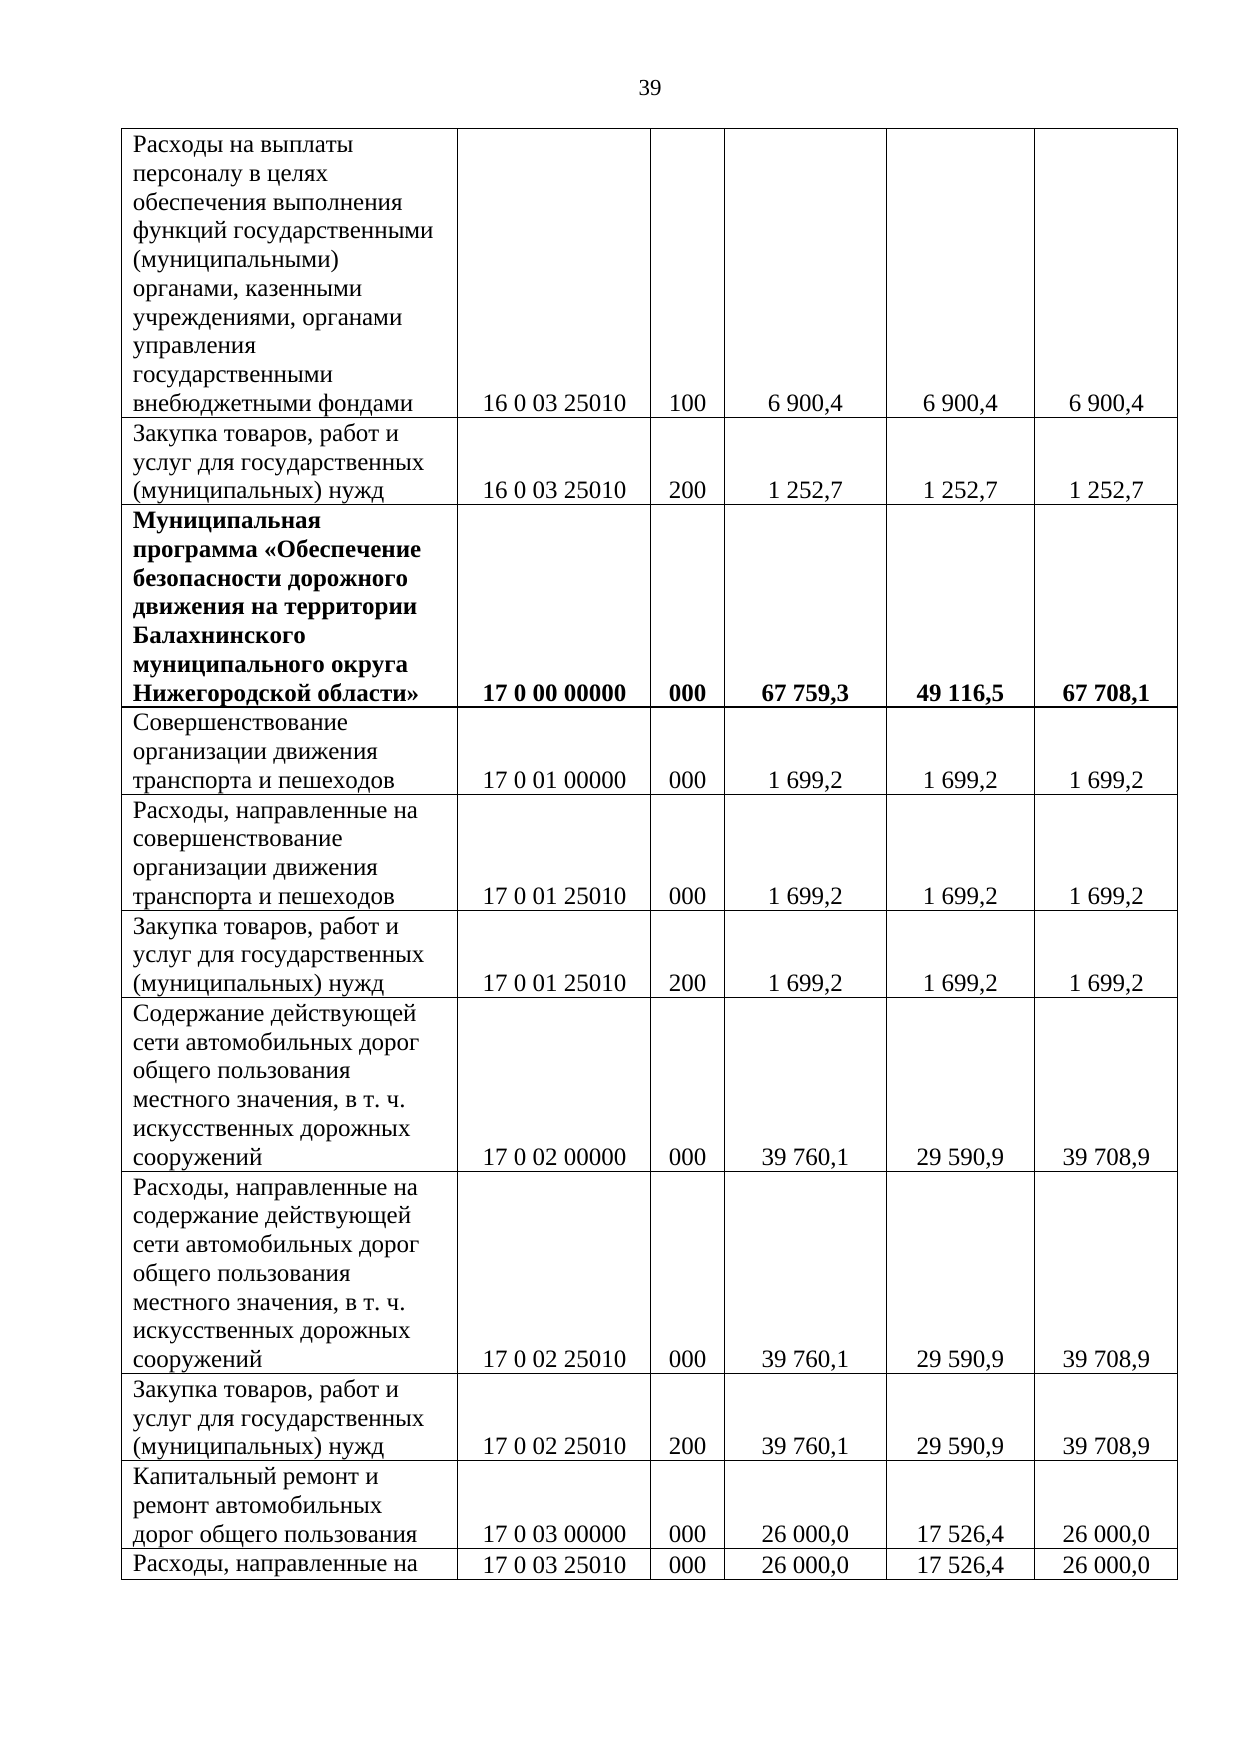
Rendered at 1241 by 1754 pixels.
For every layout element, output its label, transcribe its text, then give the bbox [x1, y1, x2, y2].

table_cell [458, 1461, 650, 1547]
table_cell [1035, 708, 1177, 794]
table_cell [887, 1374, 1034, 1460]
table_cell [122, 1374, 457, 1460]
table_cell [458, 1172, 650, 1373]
table_cell 16 0 03 25010 [458, 129, 650, 417]
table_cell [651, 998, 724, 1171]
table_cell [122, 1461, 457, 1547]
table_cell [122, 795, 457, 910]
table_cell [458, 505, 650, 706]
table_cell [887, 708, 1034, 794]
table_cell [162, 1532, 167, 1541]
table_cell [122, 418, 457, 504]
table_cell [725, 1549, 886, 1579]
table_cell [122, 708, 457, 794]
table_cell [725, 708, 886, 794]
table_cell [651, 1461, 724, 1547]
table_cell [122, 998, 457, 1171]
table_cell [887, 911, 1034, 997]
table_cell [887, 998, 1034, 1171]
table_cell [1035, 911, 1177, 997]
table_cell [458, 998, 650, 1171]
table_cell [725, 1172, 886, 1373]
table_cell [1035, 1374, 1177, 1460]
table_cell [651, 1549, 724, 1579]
table_cell 100 [651, 129, 724, 417]
table_cell Расходы на выплаты персоналу в целях обеспечения выполнения функций государственными (муниципальными) органами, казенными учреждениями, органами управления государственными внебюджетными фондами [122, 129, 457, 417]
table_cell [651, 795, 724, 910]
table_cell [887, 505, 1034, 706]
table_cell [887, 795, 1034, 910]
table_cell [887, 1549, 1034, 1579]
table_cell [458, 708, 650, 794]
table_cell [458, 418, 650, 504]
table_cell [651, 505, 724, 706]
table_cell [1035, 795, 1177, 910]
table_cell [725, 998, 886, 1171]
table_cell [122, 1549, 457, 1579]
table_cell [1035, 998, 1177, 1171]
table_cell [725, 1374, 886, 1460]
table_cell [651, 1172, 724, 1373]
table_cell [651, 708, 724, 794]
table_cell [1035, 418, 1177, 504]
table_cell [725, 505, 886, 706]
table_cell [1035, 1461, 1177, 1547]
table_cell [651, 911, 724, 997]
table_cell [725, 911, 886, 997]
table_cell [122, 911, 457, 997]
table_cell 6 900,4 [887, 129, 1034, 417]
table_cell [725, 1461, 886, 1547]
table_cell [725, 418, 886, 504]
table_cell 6 900,4 [1035, 129, 1177, 417]
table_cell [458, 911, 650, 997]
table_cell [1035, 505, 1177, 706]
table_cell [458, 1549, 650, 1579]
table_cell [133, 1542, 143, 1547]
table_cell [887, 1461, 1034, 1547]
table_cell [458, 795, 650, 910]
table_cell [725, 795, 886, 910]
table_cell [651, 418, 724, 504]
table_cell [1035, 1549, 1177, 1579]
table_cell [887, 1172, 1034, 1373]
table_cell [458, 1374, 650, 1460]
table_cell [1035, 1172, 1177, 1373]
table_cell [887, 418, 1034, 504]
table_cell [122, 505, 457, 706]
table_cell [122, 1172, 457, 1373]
table_cell 6 900,4 [725, 129, 886, 417]
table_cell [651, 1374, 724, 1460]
